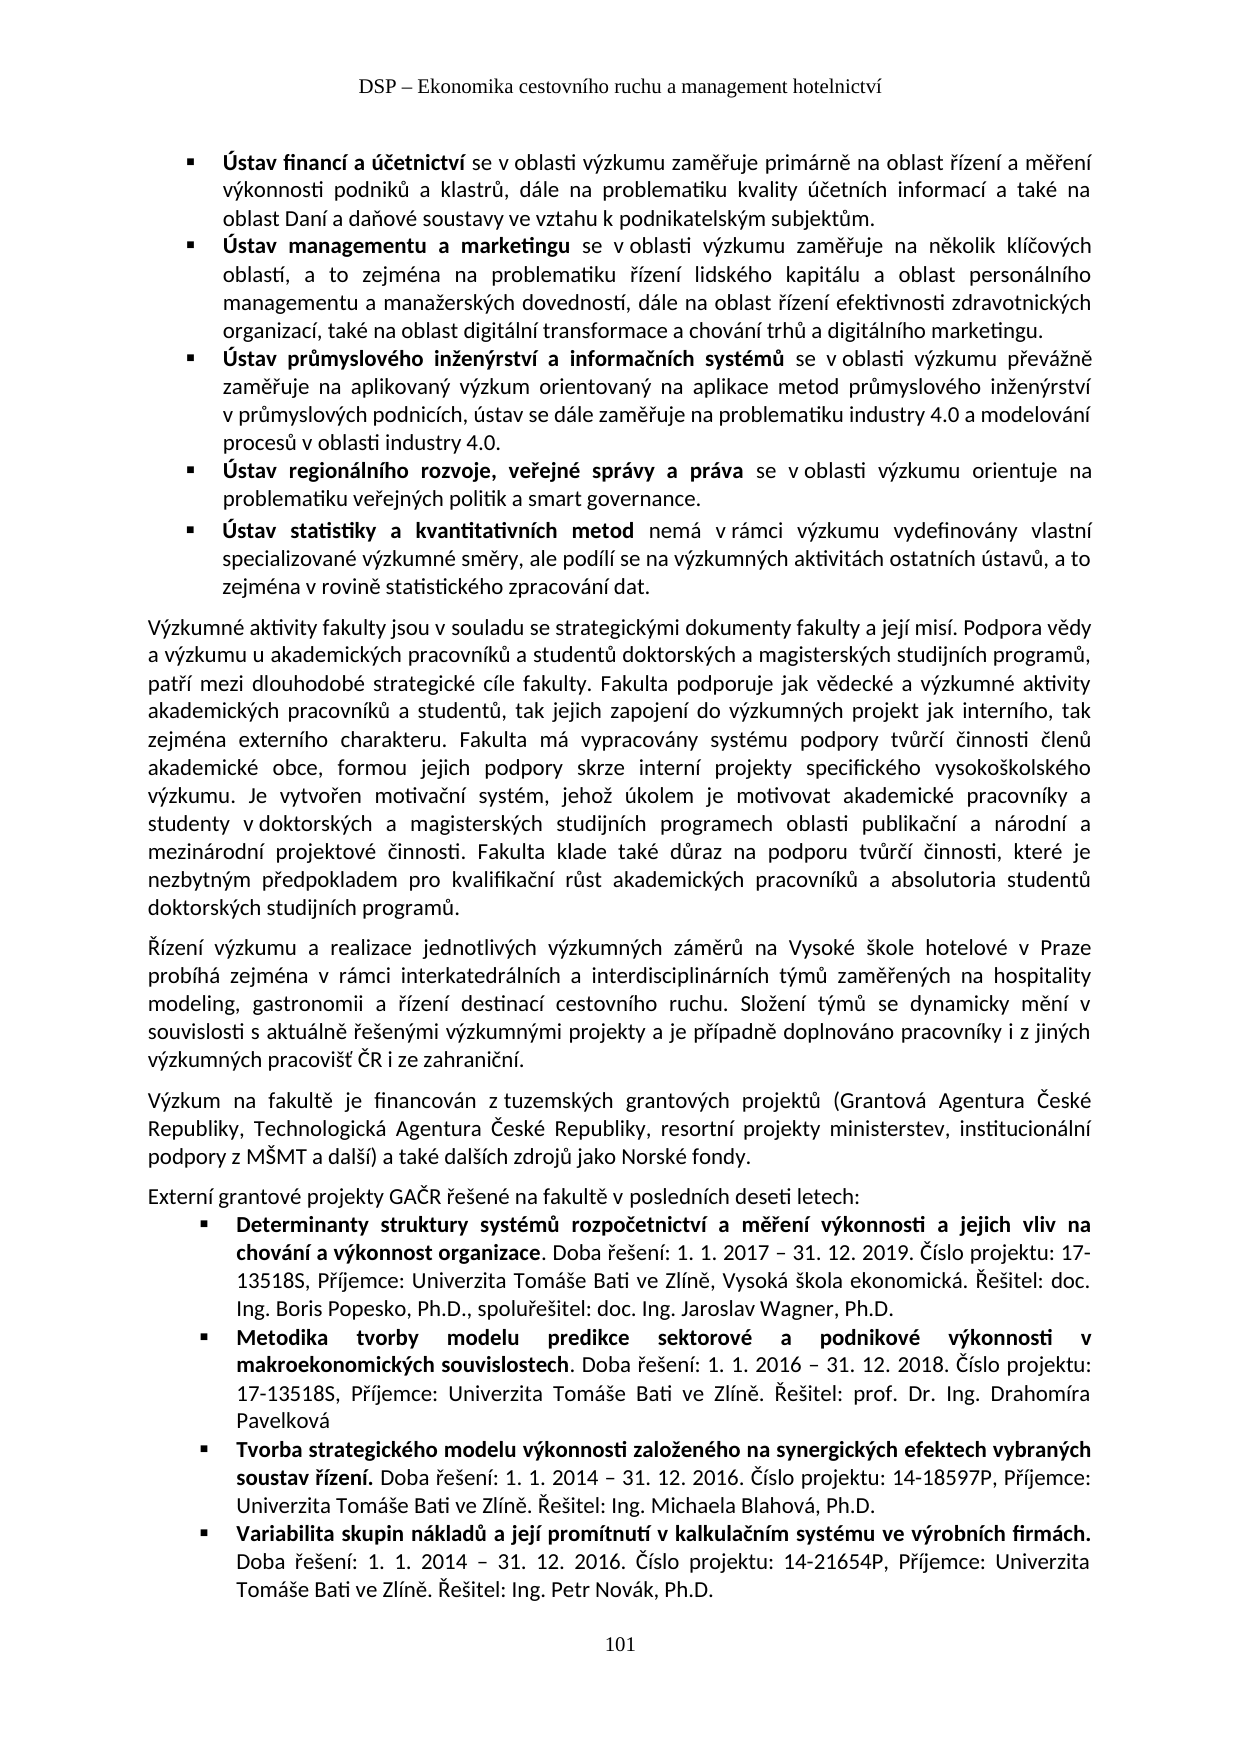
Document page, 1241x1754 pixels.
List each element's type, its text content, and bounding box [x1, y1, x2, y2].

subtitle Ústav statistiky a kvantitativních metod nemá v rámci výzkumu vydefinovány vlastní specializované výzkumné směry, ale podílí se na výzkumných aktivitách ostatních ústavů, a to zejména v rovině statistického zpracování dat. [185, 516, 1093, 600]
list Metodika tvorby modelu predikce sektorové a podnikové výkonnosti v makroekonomických souvislostech. Doba řešení: 1. 1. 2016 – 31. 12. 2018. Číslo projektu: 17-13518S, Příjemce: Univerzita Tomáše Bati ve Zlíně. Řešitel: prof. Dr. Ing. Drahomíra Pavelková [199, 1323, 1093, 1435]
text Externí grantové projekty GAČR řešené na fakultě v posledních deseti letech: [148, 1182, 1093, 1211]
list Ústav financí a účetnictví se v oblasti výzkumu zaměřuje primárně na oblast řízení a měření výkonnosti podniků a klastrů, dále na problematiku kvality účetních informací a také na oblast Daní a daňové soustavy ve vztahu k podnikatelským subjektům. [185, 148, 1093, 232]
list Ústav regionálního rozvoje, veřejné správy a práva se v oblasti výzkumu orientuje na problematiku veřejných politik a smart governance. [185, 456, 1093, 512]
list Ústav průmyslového inženýrství a informačních systémů se v oblasti výzkumu převážně zaměřuje na aplikovaný výzkum orientovaný na aplikace metod průmyslového inženýrství v průmyslových podnicích, ústav se dále zaměřuje na problematiku industry 4.0 a modelování procesů v oblasti industry 4.0. [185, 344, 1093, 456]
text Řízení výzkumu a realizace jednotlivých výzkumných záměrů na Vysoké škole hotelové v Praze probíhá zejména v rámci interkatedrálních a interdisciplinárních týmů zaměřených na hospitality modeling, gastronomii a řízení destinací cestovního ruchu. Složení týmů se dynamicky mění v souvislosti s aktuálně řešenými výzkumnými projekty a je případně doplnováno pracovníky i z jiných výzkumných pracovišť ČR i ze zahraniční. [148, 933, 1093, 1073]
list Ústav managementu a marketingu se v oblasti výzkumu zaměřuje na několik klíčových oblastí, a to zejména na problematiku řízení lidského kapitálu a oblast personálního managementu a manažerských dovedností, dále na oblast řízení efektivnosti zdravotnických organizací, také na oblast digitální transformace a chování trhů a digitálního marketingu. [185, 232, 1093, 344]
text Výzkum na fakultě je financován z tuzemských grantových projektů (Grantová Agentura České Republiky, Technologická Agentura České Republiky, resortní projekty ministerstev, institucionální podpory z MŠMT a další) a také dalších zdrojů jako Norské fondy. [148, 1086, 1093, 1170]
text Výzkumné aktivity fakulty jsou v souladu se strategickými dokumenty fakulty a její misí. Podpora vědy a výzkumu u akademických pracovníků a studentů doktorských a magisterských studijních programů, patří mezi dlouhodobé strategické cíle fakulty. Fakulta podporuje jak vědecké a výzkumné aktivity akademických pracovníků a studentů, tak jejich zapojení do výzkumných projekt jak interního, tak zejména externího charakteru. Fakulta má vypracovány systému podpory tvůrčí činnosti členů akademické obce, formou jejich podpory skrze interní projekty specifického vysokoškolského výzkumu. Je vytvořen motivační systém, jehož úkolem je motivovat akademické pracovníky a studenty v doktorských a magisterských studijních programech oblasti publikační a národní a mezinárodní projektové činnosti. Fakulta klade také důraz na podporu tvůrčí činnosti, které je nezbytným předpokladem pro kvalifikační růst akademických pracovníků a absolutoria studentů doktorských studijních programů. [148, 613, 1093, 921]
list Tvorba strategického modelu výkonnosti založeného na synergických efektech vybraných soustav řízení. Doba řešení: 1. 1. 2014 – 31. 12. 2016. Číslo projektu: 14-18597P, Příjemce: Univerzita Tomáše Bati ve Zlíně. Řešitel: Ing. Michaela Blahová, Ph.D. [199, 1435, 1093, 1519]
list Determinanty struktury systémů rozpočetnictví a měření výkonnosti a jejich vliv na chování a výkonnost organizace. Doba řešení: 1. 1. 2017 – 31. 12. 2019. Číslo projektu: 17-13518S, Příjemce: Univerzita Tomáše Bati ve Zlíně, Vysoká škola ekonomická. Řešitel: doc. Ing. Boris Popesko, Ph.D., spoluřešitel: doc. Ing. Jaroslav Wagner, Ph.D. [199, 1211, 1093, 1323]
list Variabilita skupin nákladů a její promítnutí v kalkulačním systému ve výrobních firmách. Doba řešení: 1. 1. 2014 – 31. 12. 2016. Číslo projektu: 14-21654P, Příjemce: Univerzita Tomáše Bati ve Zlíně. Řešitel: Ing. Petr Novák, Ph.D. [199, 1519, 1093, 1603]
